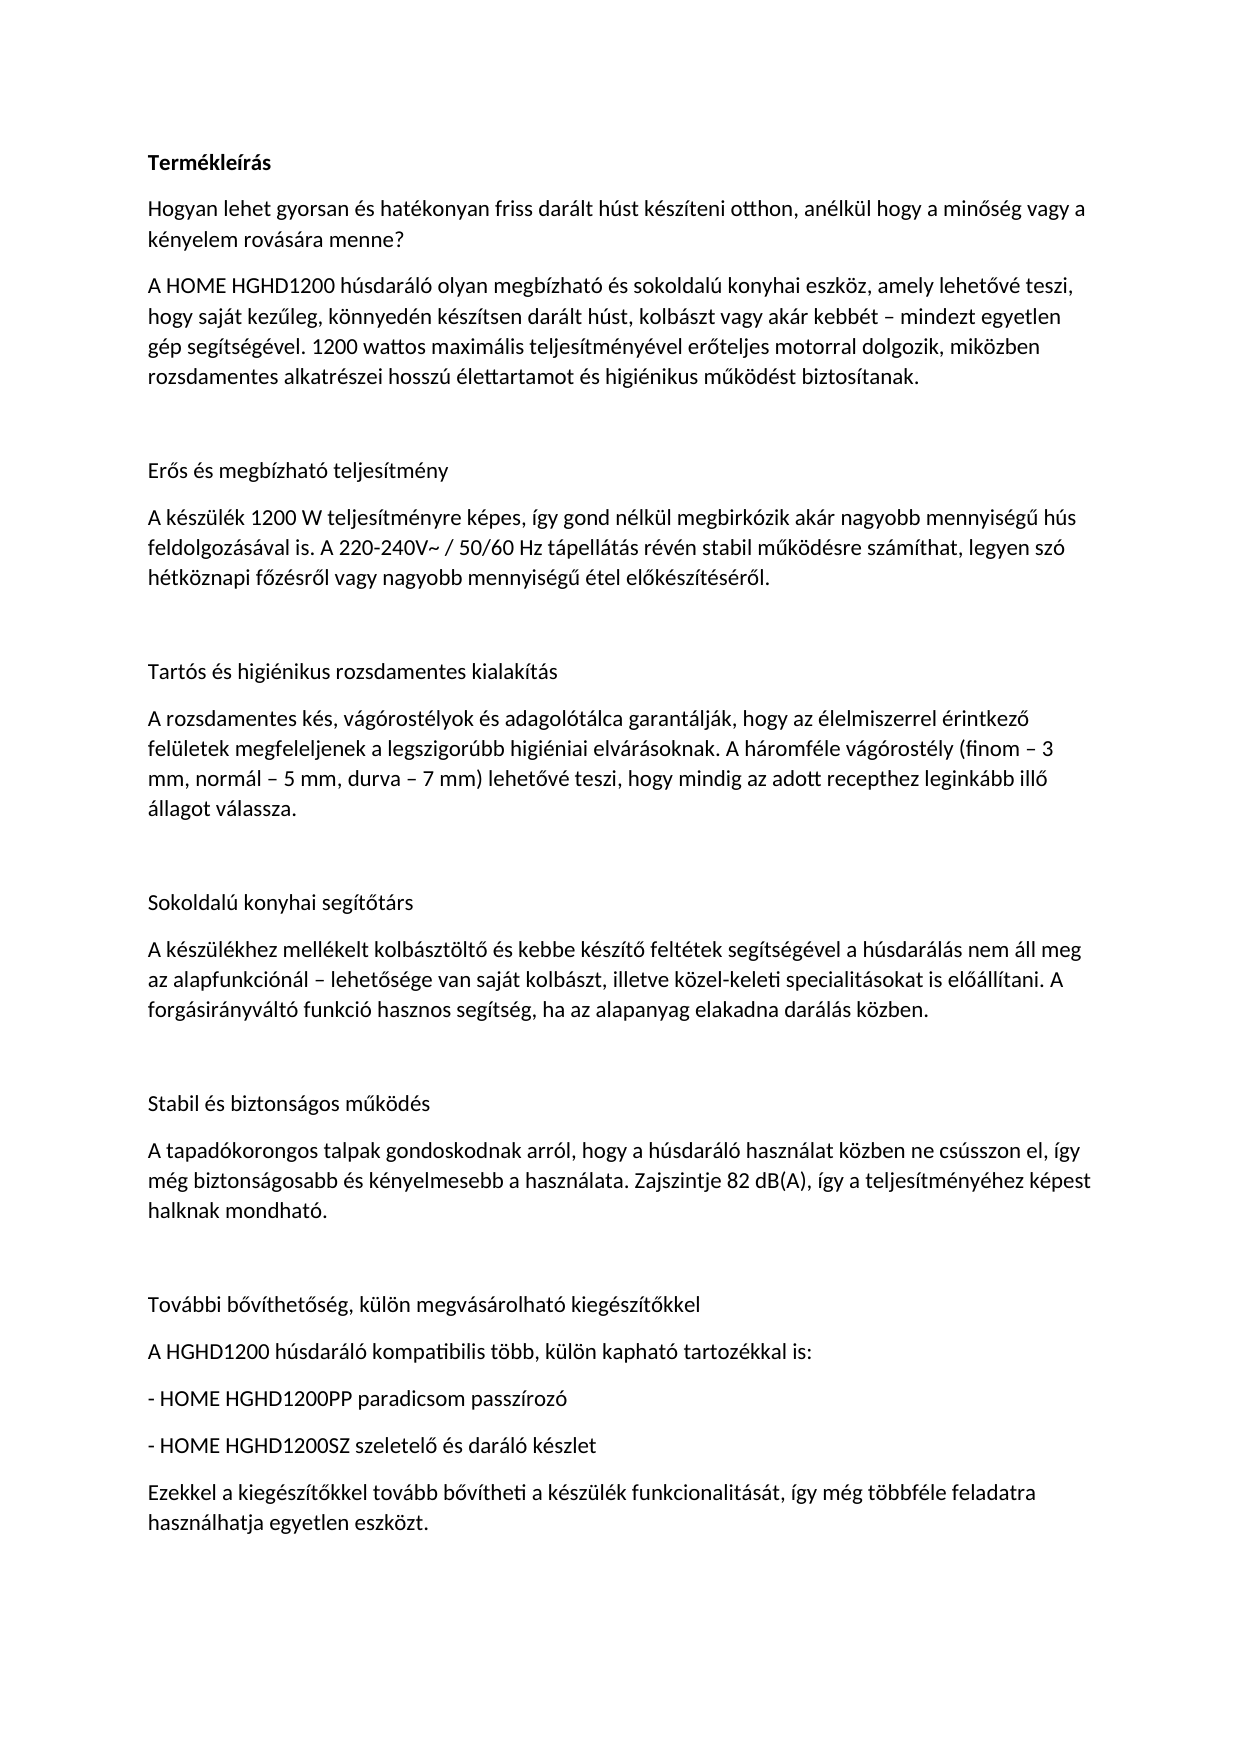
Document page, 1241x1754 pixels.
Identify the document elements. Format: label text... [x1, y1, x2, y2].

text További bővíthetőség, külön megvásárolható kiegészítőkkel [148, 1290, 1093, 1318]
text A készülékhez mellékelt kolbásztöltő és kebbe készítő feltétek segítségével a húsdarálás nem áll meg az alapfunkciónál – lehetősége van saját kolbászt, illetve közel-keleti specialitásokat is előállítani. A forgásirányváltó funkció hasznos segítség, ha az alapanyag elakadna darálás közben. [148, 935, 1093, 1023]
text Ezekkel a kiegészítőkkel tovább bővítheti a készülék funkcionalitását, így még többféle feladatra használhatja egyetlen eszközt. [148, 1478, 1093, 1536]
text A HOME HGHD1200 húsdaráló olyan megbízható és sokoldalú konyhai eszköz, amely lehetővé teszi, hogy saját kezűleg, könnyedén készítsen darált húst, kolbászt vagy akár kebbét – mindezt egyetlen gép segítségével. 1200 wattos maximális teljesítményével erőteljes motorral dolgozik, miközben rozsdamentes alkatrészei hosszú élettartamot és higiénikus működést biztosítanak. [148, 272, 1093, 390]
text A rozsdamentes kés, vágórostélyok és adagolótálca garantálják, hogy az élelmiszerrel érintkező felületek megfeleljenek a legszigorúbb higiéniai elvárásoknak. A háromféle vágórostély (finom – 3 mm, normál – 5 mm, durva – 7 mm) lehetővé teszi, hogy mindig az adott recepthez leginkább illő állagot válassza. [148, 704, 1093, 822]
text A tapadókorongos talpak gondoskodnak arról, hogy a húsdaráló használat közben ne csússzon el, így még biztonságosabb és kényelmesebb a használata. Zajszintje 82 dB(A), így a teljesítményéhez képest halknak mondható. [148, 1136, 1093, 1224]
text Termékleírás [148, 148, 1093, 176]
text Erős és megbízható teljesítmény [148, 456, 1093, 484]
text A készülék 1200 W teljesítményre képes, így gond nélkül megbirkózik akár nagyobb mennyiségű hús feldolgozásával is. A 220-240V~ / 50/60 Hz tápellátás révén stabil működésre számíthat, legyen szó hétköznapi főzésről vagy nagyobb mennyiségű étel előkészítéséről. [148, 503, 1093, 591]
text Sokoldalú konyhai segítőtárs [148, 888, 1093, 916]
text - HOME HGHD1200PP paradicsom passzírozó [148, 1384, 1093, 1412]
text Stabil és biztonságos működés [148, 1089, 1093, 1117]
text A HGHD1200 húsdaráló kompatibilis több, külön kapható tartozékkal is: [148, 1337, 1093, 1365]
text - HOME HGHD1200SZ szeletelő és daráló készlet [148, 1431, 1093, 1459]
text Hogyan lehet gyorsan és hatékonyan friss darált húst készíteni otthon, anélkül hogy a minőség vagy a kényelem rovására menne? [148, 194, 1093, 253]
text Tartós és higiénikus rozsdamentes kialakítás [148, 657, 1093, 685]
